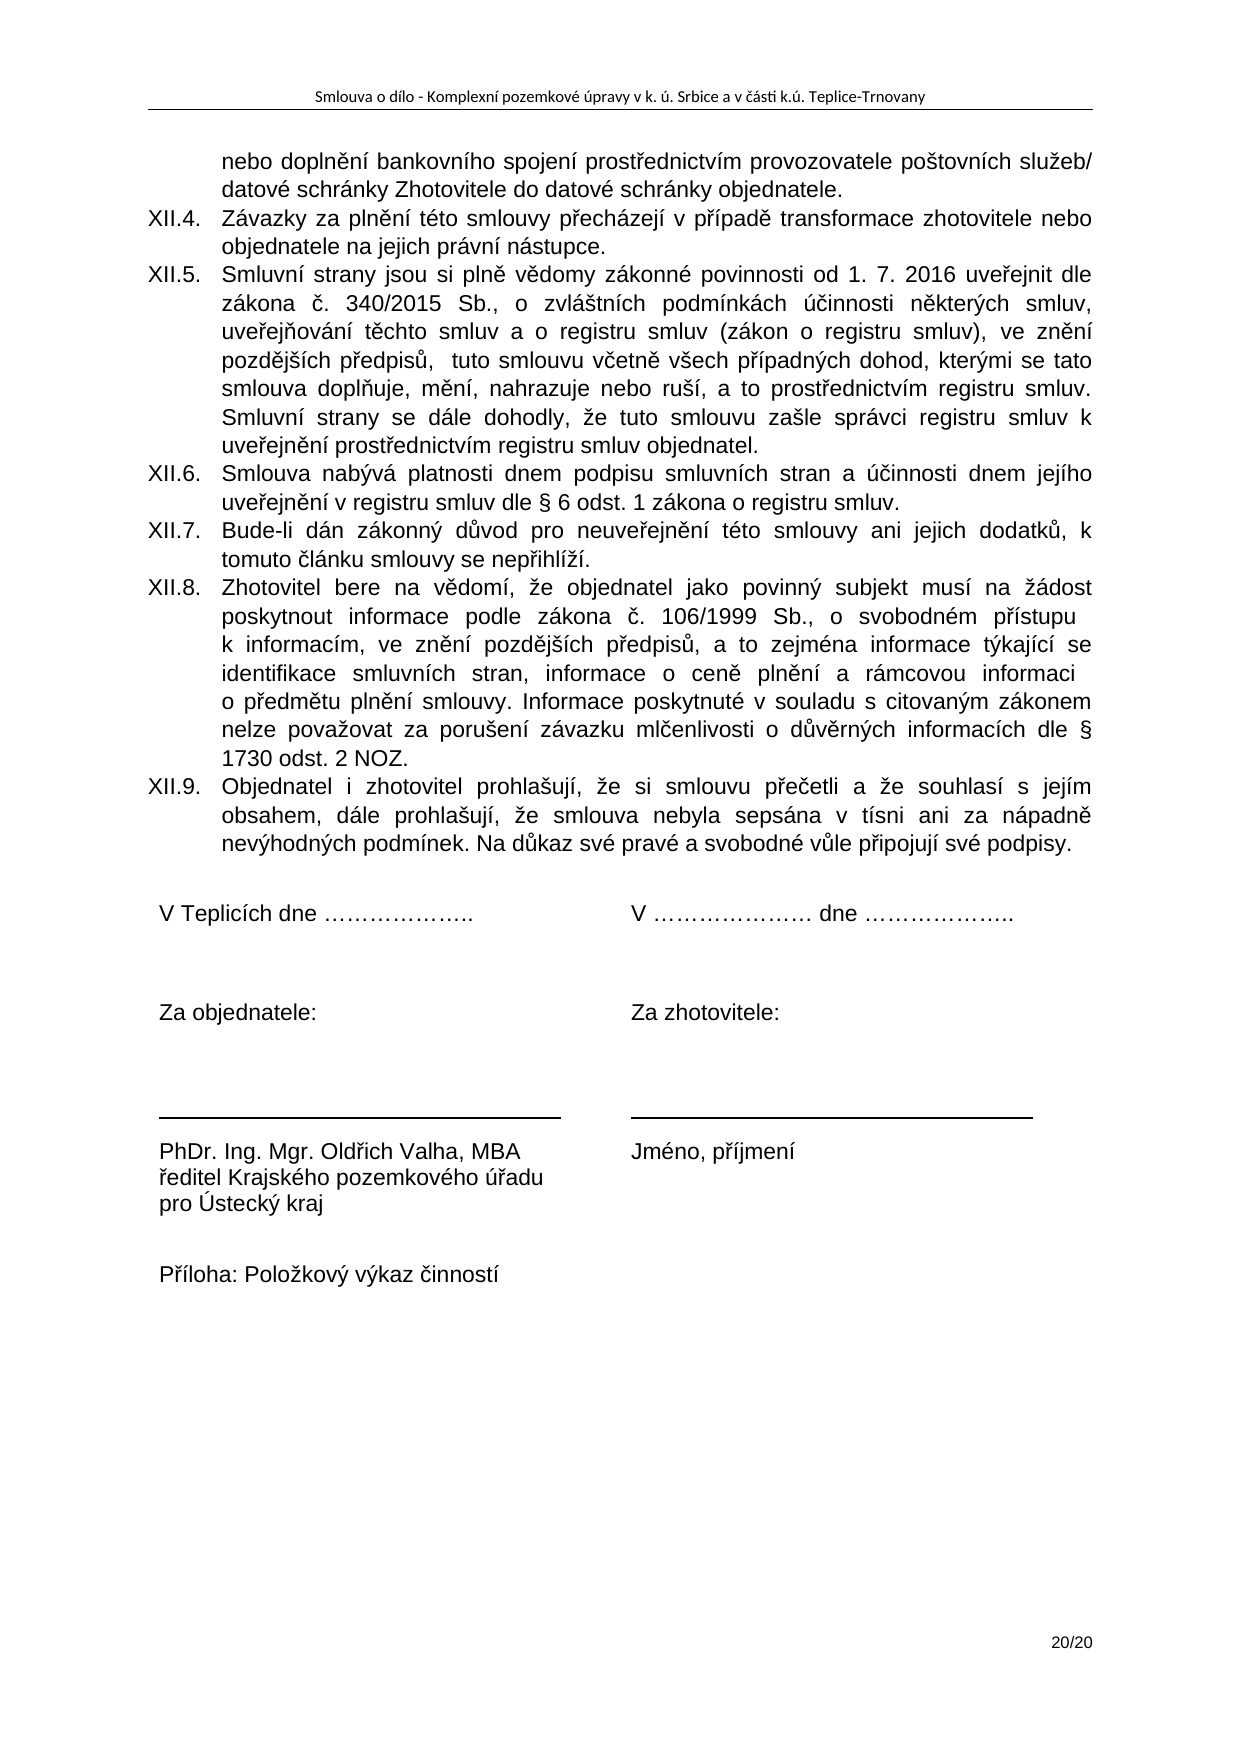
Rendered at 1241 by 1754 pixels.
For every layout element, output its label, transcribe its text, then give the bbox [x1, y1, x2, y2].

table_cell PhDr. Ing. Mgr. Oldřich Valha, MBA ředitel Krajského pozemkového úřadu pro Ústecký kraj [148, 1044, 619, 1236]
list Smluvní strany jsou si plně vědomy zákonné povinnosti od 1. 7. 2016 uveřejnit dle zákona č. 340/2015 Sb., o zvláštních podmínkách účinnosti některých smluv, uveřejňování těchto smluv a o registru smluv (zákon o registru smluv), ve znění pozdějších předpisů, tuto smlouvu včetně všech případných dohod, kterými se tato smlouva doplňuje, mění, nahrazuje nebo ruší, a to prostřednictvím registru smluv. Smluvní strany se dále dohodly, že tuto smlouvu zašle správci registru smluv k uveřejnění prostřednictvím registru smluv objednatel. [148, 261, 1093, 458]
table_cell Za objednatele: [148, 999, 619, 1044]
list Zhotovitel bere na vědomí, že objednatel jako povinný subjekt musí na žádost poskytnout informace podle zákona č. 106/1999 Sb., o svobodném přístupu k informacím, ve znění pozdějších předpisů, a to zejména informace týkající se identifikace smluvních stran, informace o ceně plnění a rámcovou informaci o předmětu plnění smlouvy. Informace poskytnuté v souladu s citovaným zákonem nelze považovat za porušení závazku mlčenlivosti o důvěrných informacích dle § 1730 odst. 2 NOZ. [148, 574, 1093, 771]
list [148, 148, 1093, 202]
list Závazky za plnění této smlouvy přecházejí v případě transformace zhotovitele nebo objednatele na jejich právní nástupce. [148, 204, 1093, 259]
list Objednatel i zhotovitel prohlašují, že si smlouvu přečetli a že souhlasí s jejím obsahem, dále prohlašují, že smlouva nebyla sepsána v tísni ani za nápadně nevýhodných podmínek. Na důkaz své pravé a svobodné vůle připojují své podpisy. [148, 773, 1093, 856]
table_header V ………………… dne ……………….. [620, 875, 1092, 999]
table_header V Teplicích dne ……………….. [148, 875, 619, 999]
list Smlouva nabývá platnosti dnem podpisu smluvních stran a účinnosti dnem jejího uveřejnění v registru smluv dle § 6 odst. 1 zákona o registru smluv. [148, 460, 1093, 515]
table_cell Jméno, příjmení [620, 1044, 1092, 1236]
table_cell Za zhotovitele: [620, 999, 1092, 1044]
list Bude-li dán zákonný důvod pro neuveřejnění této smlouvy ani jejich dodatků, k tomuto článku smlouvy se nepřihlíží. [148, 517, 1093, 572]
table_cell Příloha: Položkový výkaz činností [148, 1236, 1092, 1306]
